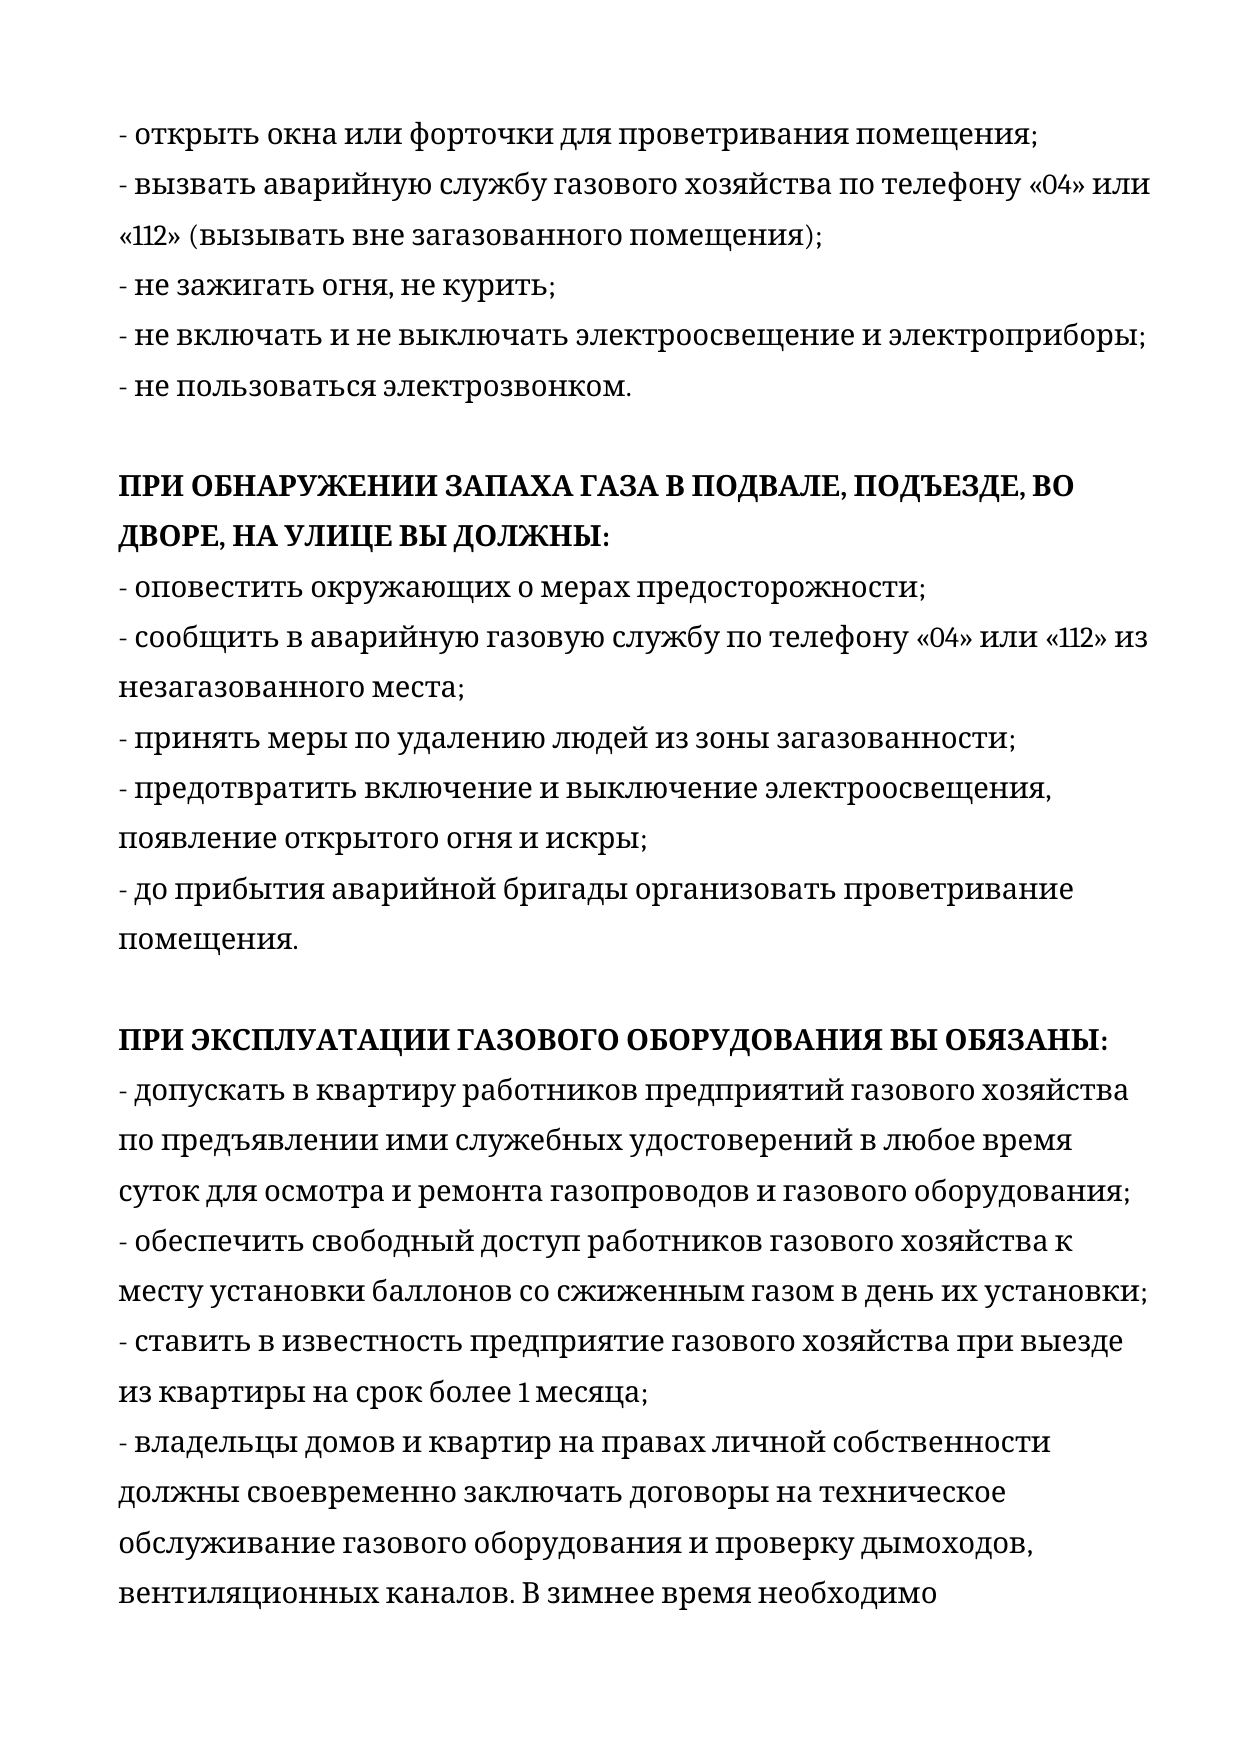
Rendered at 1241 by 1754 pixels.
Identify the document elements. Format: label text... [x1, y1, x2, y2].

text - допускать в квартиру работников предприятий газового хозяйства по предъявлении ими служебных удостоверений в любое время суток для осмотра и ремонта газопроводов и газового оборудования; [118, 1074, 1152, 1208]
text - ставить в известность предприятие газового хозяйства при выезде из квартиры на срок более 1 месяца; [118, 1326, 1152, 1409]
text - не включать и не выключать электроосвещение и электроприборы; [118, 319, 1152, 353]
text - не пользоваться электрозвонком. [118, 370, 1152, 403]
text - открыть окна или форточки для проветривания помещения; [118, 118, 1152, 152]
text - вызвать аварийную службу газового хозяйства по телефону «04» или «112» (вызывать вне загазованного помещения); [118, 168, 1152, 252]
text - предотвратить включение и выключение электроосвещения, появление открытого огня и искры; [118, 772, 1152, 856]
text - до прибытия аварийной бригады организовать проветривание помещения. [118, 873, 1152, 957]
text - оповестить окружающих о мерах предосторожности; [118, 571, 1152, 604]
text ПРИ ЭКСПЛУАТАЦИИ ГАЗОВОГО ОБОРУДОВАНИЯ ВЫ ОБЯЗАНЫ: [118, 1024, 1152, 1057]
text - обеспечить свободный доступ работников газового хозяйства к месту установки баллонов со сжиженным газом в день их установки; [118, 1225, 1152, 1309]
text - принять меры по удалению людей из зоны загазованности; [118, 722, 1152, 755]
text - сообщить в аварийную газовую службу по телефону «04» или «112» из незагазованного места; [118, 621, 1152, 705]
text ПРИ ОБНАРУЖЕНИИ ЗАПАХА ГАЗА В ПОДВАЛЕ, ПОДЪЕЗДЕ, ВО ДВОРЕ, НА УЛИЦЕ ВЫ ДОЛЖНЫ: [118, 470, 1152, 554]
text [118, 1426, 1152, 1611]
text - не зажигать огня, не курить; [118, 269, 1152, 303]
